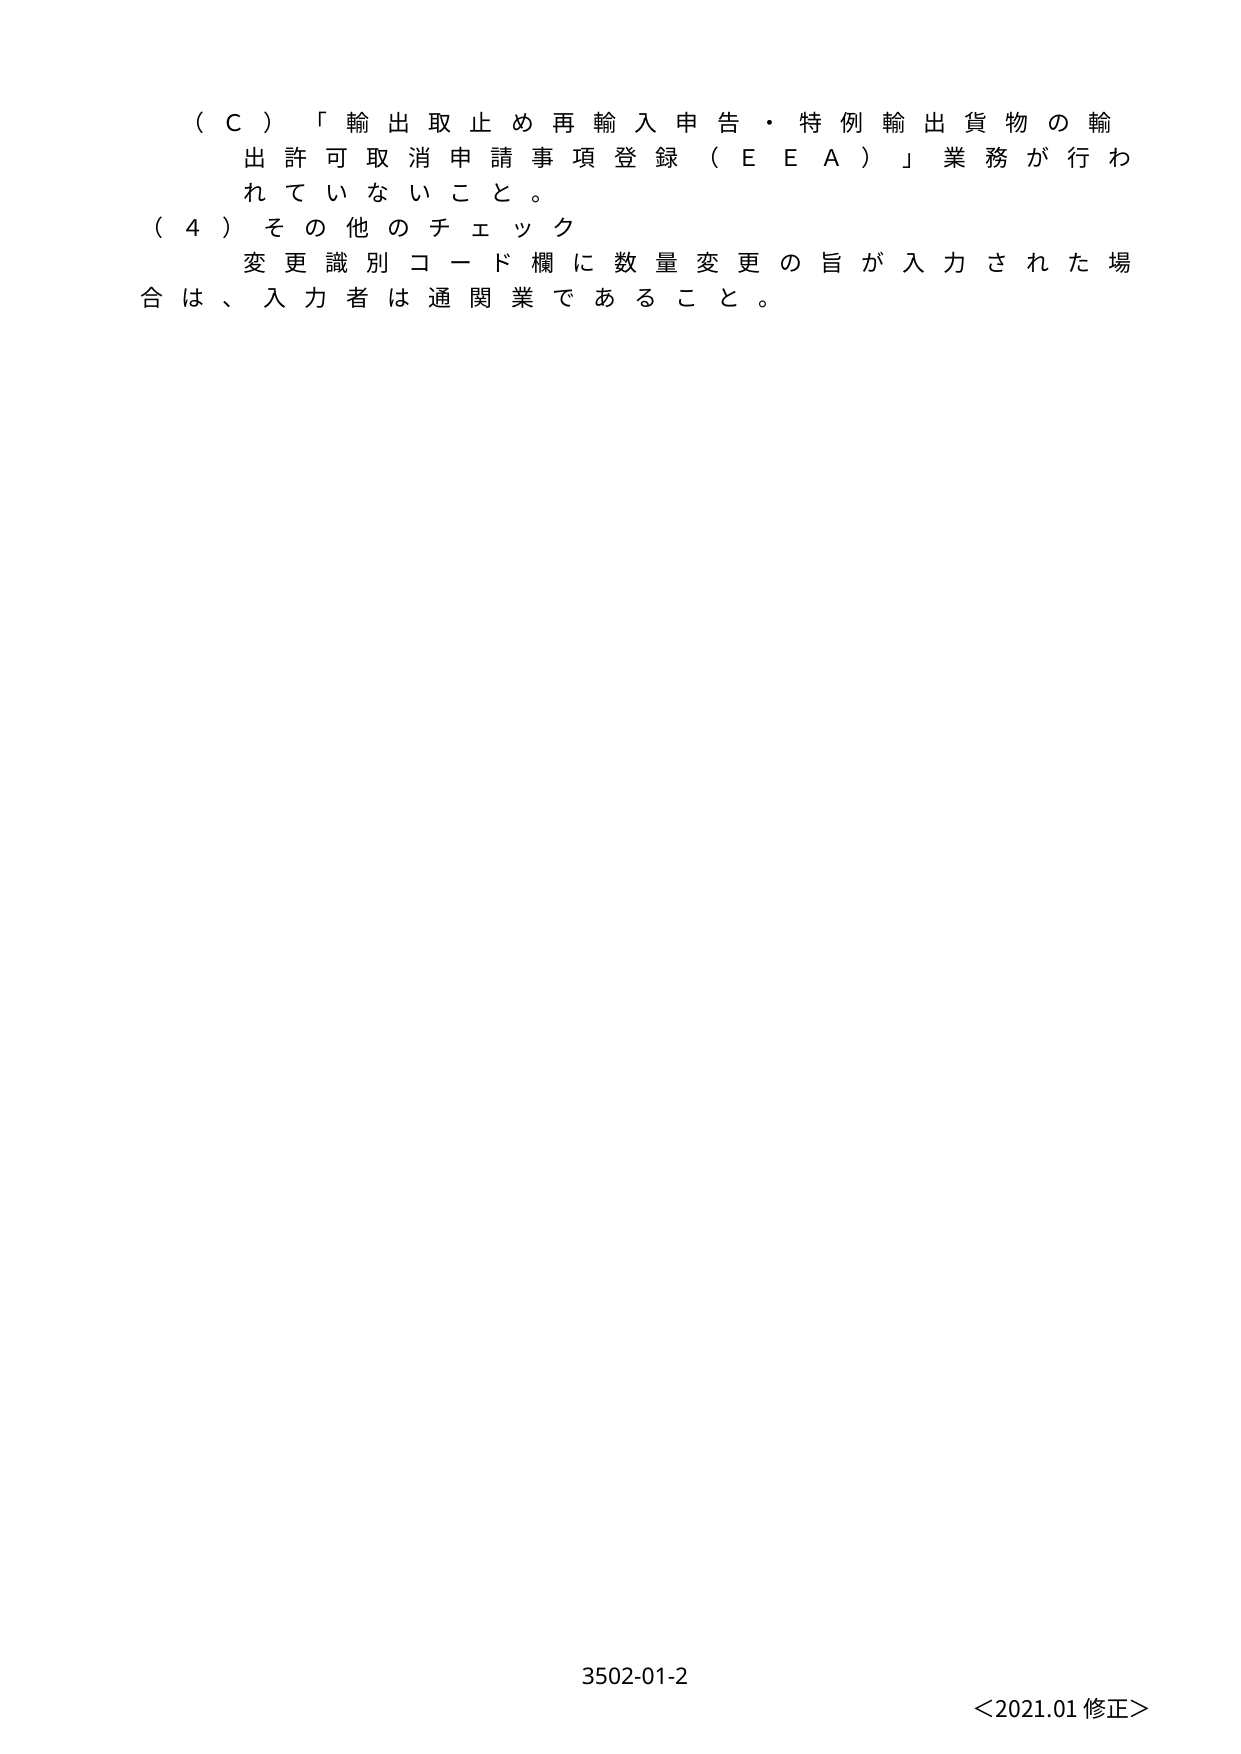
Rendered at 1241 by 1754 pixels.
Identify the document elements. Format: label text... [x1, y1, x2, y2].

text 変更識別コード欄に数量変更の旨が入力された場合は、入力者は通関業であること。 [140, 244, 1150, 314]
text （４）その他のチェック [119, 209, 1150, 244]
text （Ｃ）「輸出取止め再輸入申告・特例輸出貨物の輸出許可取消申請事項登録（ＥＥＡ）」業務が行われていないこと。 [161, 104, 1150, 209]
